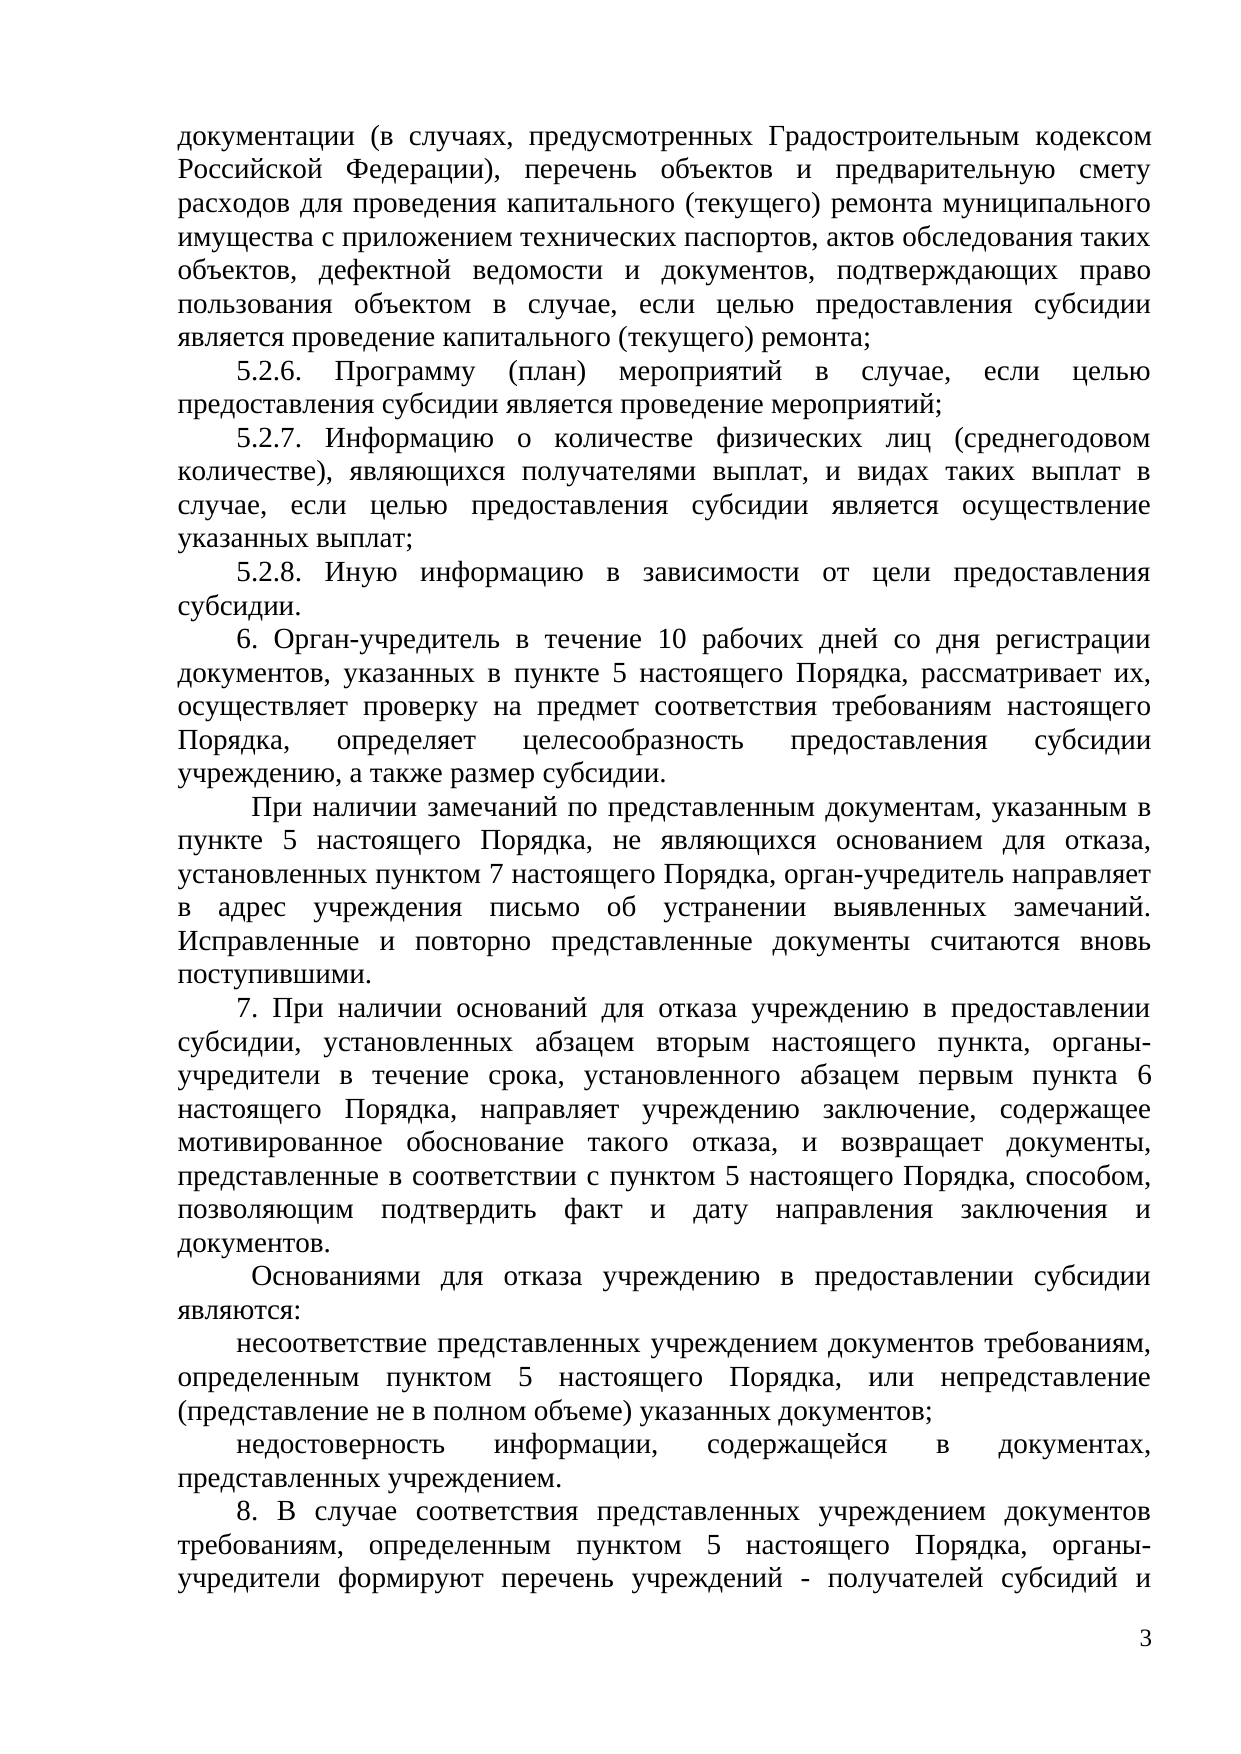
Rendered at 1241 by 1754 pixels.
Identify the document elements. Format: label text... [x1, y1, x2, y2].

text Основаниями для отказа учреждению в предоставлении субсидии являются: [177, 1258, 1152, 1326]
text несоответствие представленных учреждением документов требованиям, определенным пунктом 5 настоящего Порядка, или непредставление (представление не в полном объеме) указанных документов; [177, 1326, 1152, 1426]
text недостоверность информации, содержащейся в документах, представленных учреждением. [177, 1426, 1152, 1493]
text 6. Орган-учредитель в течение 10 рабочих дней со дня регистрации документов, указанных в пункте 5 настоящего Порядка, рассматривает их, осуществляет проверку на предмет соответствия требованиям настоящего Порядка, определяет целесообразность предоставления субсидии учреждению, а также размер субсидии. [177, 621, 1152, 789]
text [177, 118, 1152, 353]
text 5.2.8. Иную информацию в зависимости от цели предоставления субсидии. [177, 554, 1152, 621]
text 5.2.7. Информацию о количестве физических лиц (среднегодовом количестве), являющихся получателями выплат, и видах таких выплат в случае, если целью предоставления субсидии является осуществление указанных выплат; [177, 420, 1152, 554]
text 5.2.6. Программу (план) мероприятий в случае, если целью предоставления субсидии является проведение мероприятий; [177, 353, 1152, 420]
text 7. При наличии оснований для отказа учреждению в предоставлении субсидии, установленных абзацем вторым настоящего пункта, органы-учредители в течение срока, установленного абзацем первым пункта 6 настоящего Порядка, направляет учреждению заключение, содержащее мотивированное обоснование такого отказа, и возвращает документы, представленные в соответствии с пунктом 5 настоящего Порядка, способом, позволяющим подтвердить факт и дату направления заключения и документов. [177, 990, 1152, 1258]
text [177, 1493, 1152, 1594]
text При наличии замечаний по представленным документам, указанным в пункте 5 настоящего Порядка, не являющихся основанием для отказа, установленных пунктом 7 настоящего Порядка, орган-учредитель направляет в адрес учреждения письмо об устранении выявленных замечаний. Исправленные и повторно представленные документы считаются вновь поступившими. [177, 789, 1152, 990]
